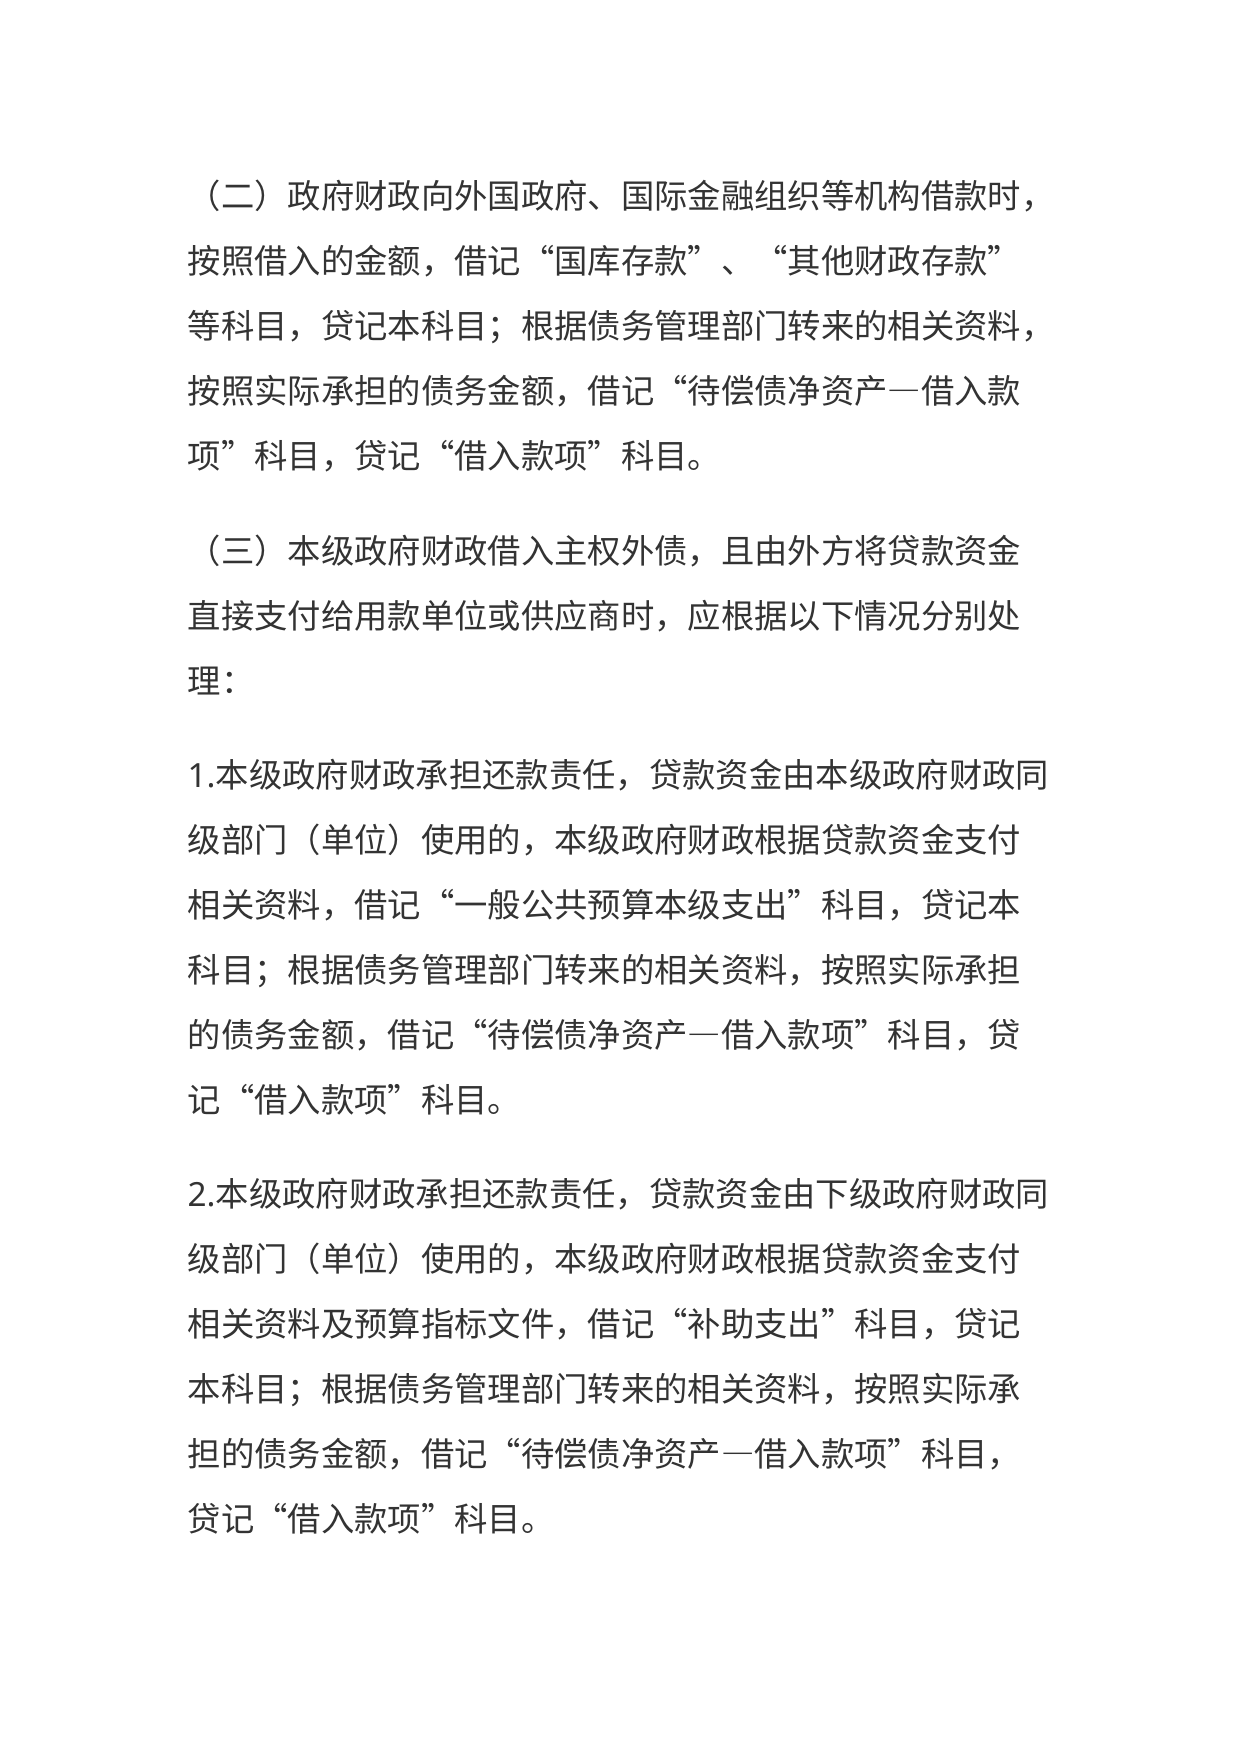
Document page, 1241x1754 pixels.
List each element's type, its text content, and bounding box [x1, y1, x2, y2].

text （三）本级政府财政借入主权外债，且由外方将贷款资金直接支付给用款单位或供应商时，应根据以下情况分别处理： [187, 516, 1053, 711]
text 1.本级政府财政承担还款责任，贷款资金由本级政府财政同级部门（单位）使用的，本级政府财政根据贷款资金支付相关资料，借记“一般公共预算本级支出”科目，贷记本科目；根据债务管理部门转来的相关资料，按照实际承担的债务金额，借记“待偿债净资产—借入款项”科目，贷记“借入款项”科目。 [187, 740, 1053, 1130]
text 2.本级政府财政承担还款责任，贷款资金由下级政府财政同级部门（单位）使用的，本级政府财政根据贷款资金支付相关资料及预算指标文件，借记“补助支出”科目，贷记本科目；根据债务管理部门转来的相关资料，按照实际承担的债务金额，借记“待偿债净资产—借入款项”科目，贷记“借入款项”科目。 [187, 1159, 1053, 1549]
text （二）政府财政向外国政府、国际金融组织等机构借款时，按照借入的金额，借记“国库存款”、“其他财政存款”等科目，贷记本科目；根据债务管理部门转来的相关资料，按照实际承担的债务金额，借记“待偿债净资产—借入款项”科目，贷记“借入款项”科目。 [187, 162, 1053, 487]
